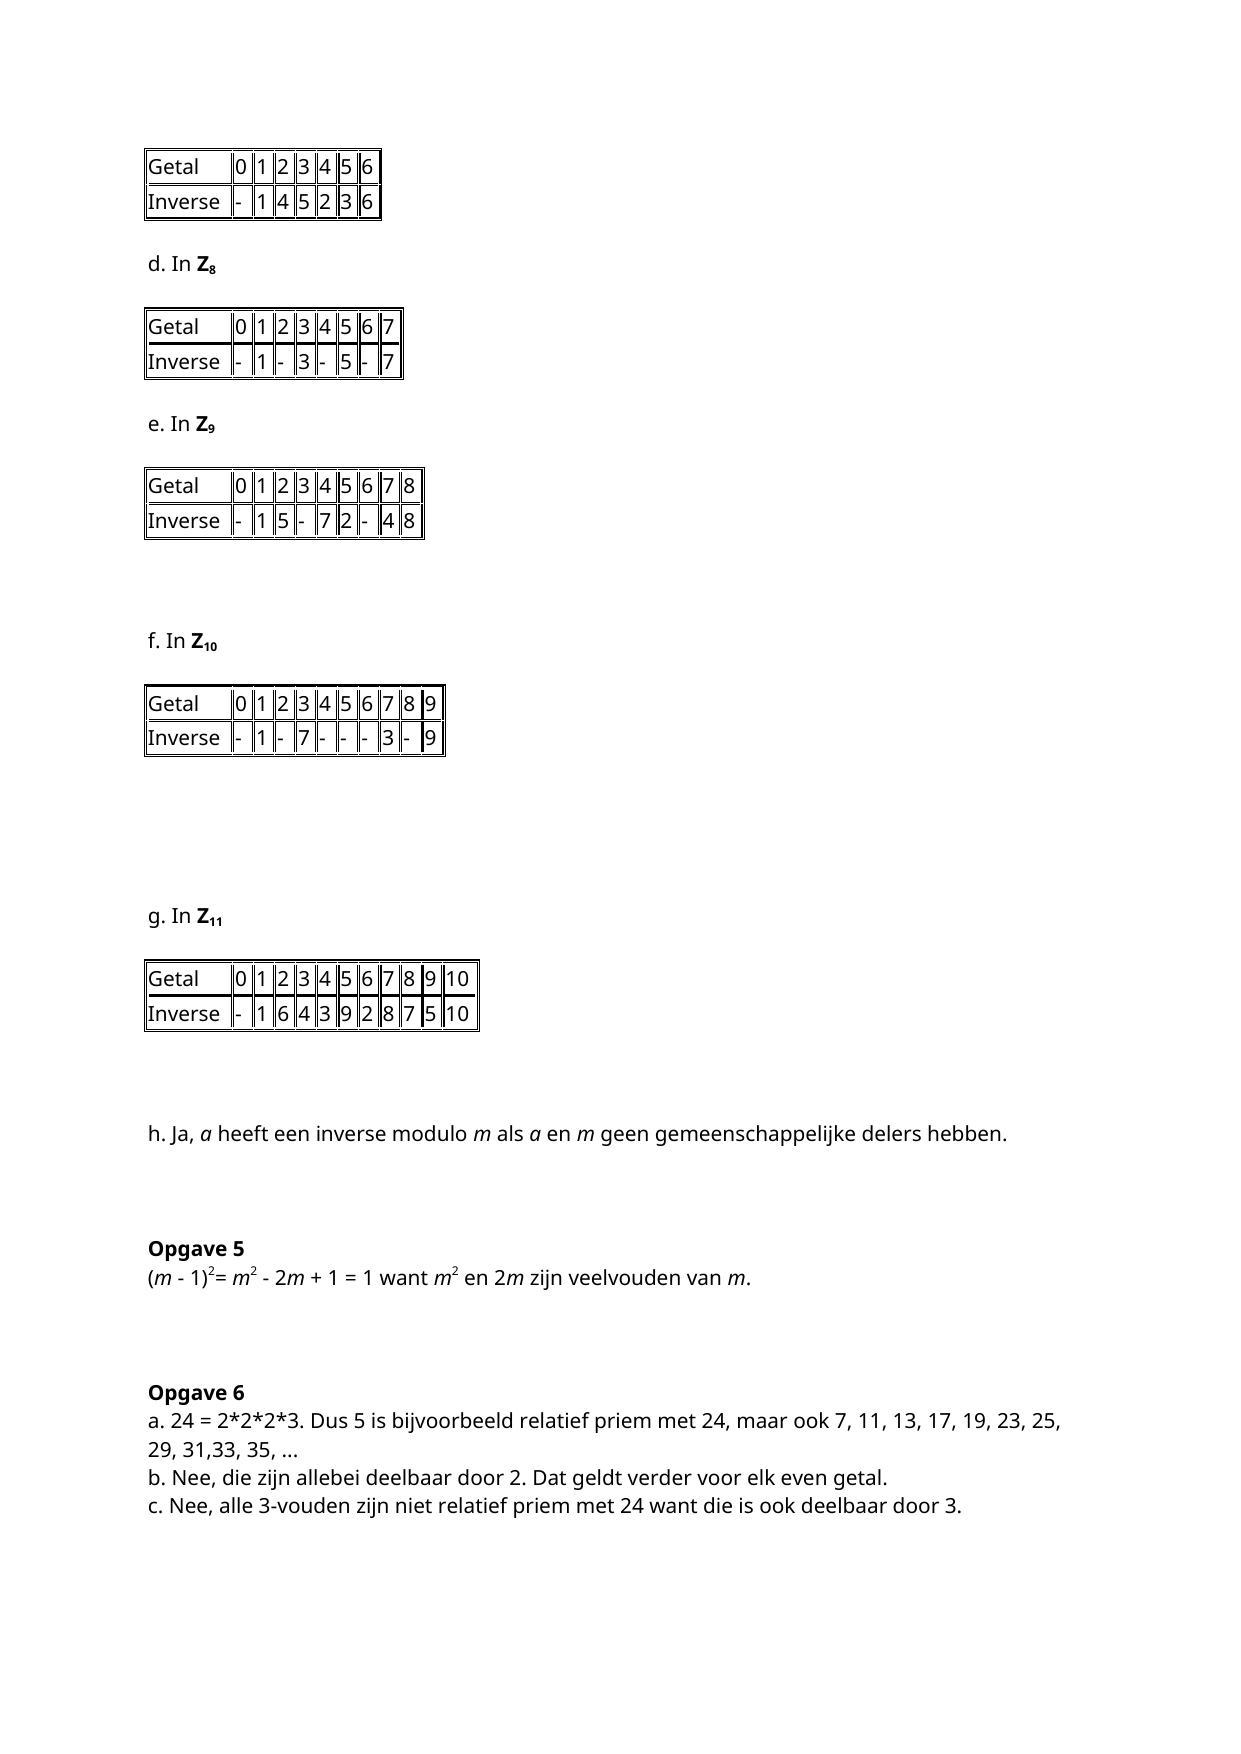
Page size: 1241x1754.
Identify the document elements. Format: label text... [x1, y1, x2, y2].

table_cell 1 [254, 997, 275, 1029]
table_cell - [359, 502, 380, 536]
table_header 2 [275, 311, 296, 342]
table_cell - [296, 505, 317, 536]
table_header 2 [275, 470, 296, 502]
table_header Getal [147, 687, 233, 719]
text Opgave 6 a. 24 = 2*2*2*3. Dus 5 is bijvoorbeeld relatief priem met 24, maar ook 7, 11, 13, 17, 19, 23, 25, 29, 31,33, 35, ... b. Nee, die zijn allebei deelbaar door 2. Dat geldt verder voor elk even getal. c. Nee, alle 3-vouden zijn niet relatief priem met 24 want die is ook deelbaar door 3. [148, 1378, 1093, 1520]
table_header 5 [338, 309, 359, 342]
table_cell - [359, 342, 380, 377]
table_header Getal [147, 151, 233, 182]
table_cell - [317, 722, 338, 753]
table_header 0 [233, 963, 253, 994]
table_cell - [233, 186, 254, 217]
table_cell 1 [254, 722, 274, 753]
table_header 4 [317, 149, 338, 182]
table_cell 7 [380, 342, 400, 377]
table_cell 6 [359, 183, 380, 217]
table_cell - [401, 722, 422, 753]
table_header 5 [338, 149, 359, 182]
table_header 1 [254, 151, 274, 182]
table_cell - [233, 722, 253, 753]
table_cell 3 [317, 994, 338, 1029]
table_cell 7 [401, 997, 422, 1029]
table_cell - [275, 345, 296, 377]
table_cell 6 [275, 997, 296, 1029]
table_cell 8 [380, 997, 401, 1029]
table_cell 3 [380, 722, 401, 753]
table_cell 4 [275, 186, 296, 217]
table_cell - [359, 722, 380, 753]
table_header 9 [422, 961, 443, 994]
table_header 7 [380, 470, 401, 502]
table_cell 2 [317, 183, 338, 217]
table_cell - [233, 345, 254, 377]
table_header 4 [317, 961, 338, 994]
table_header 0 [233, 151, 254, 182]
table_header 4 [317, 311, 338, 342]
table_cell 9 [338, 997, 359, 1029]
table_cell 5 [275, 505, 296, 536]
table_cell 5 [296, 186, 317, 217]
table_header 7 [380, 687, 401, 719]
table_cell Inverse [145, 719, 233, 753]
table_cell 5 [338, 342, 359, 377]
table_header 9 [422, 687, 442, 719]
table_cell - [233, 997, 253, 1029]
table_header 0 [233, 311, 254, 342]
text h. Ja, a heeft een inverse modulo m als a en m geen gemeenschappelijke delers hebben. [148, 1119, 1093, 1147]
table_header 5 [338, 687, 359, 719]
table_cell 1 [254, 345, 275, 377]
table_cell 7 [317, 502, 338, 536]
table_header 8 [401, 961, 422, 994]
table_header 6 [359, 468, 380, 502]
table_header 7 [380, 311, 400, 342]
table_header 7 [380, 963, 401, 994]
table_cell 5 [422, 994, 443, 1029]
table_cell Inverse [147, 183, 233, 217]
table_cell 8 [401, 502, 423, 536]
table_cell Inverse [147, 994, 233, 1029]
text f. In Z10 [148, 626, 1093, 655]
table_header 1 [254, 470, 275, 502]
table_header 5 [338, 963, 359, 994]
text Opgave 5 (m - 1)2= m2 - 2m + 1 = 1 want m2 en 2m zijn veelvouden van m. [148, 1234, 1093, 1291]
table_cell 2 [338, 505, 359, 536]
table_header 2 [275, 151, 296, 182]
table_cell Inverse [147, 342, 232, 377]
table_header 2 [275, 687, 296, 719]
table_cell 9 [422, 719, 444, 753]
table_header 8 [401, 686, 422, 719]
table_header 8 [401, 470, 421, 502]
table_header 3 [296, 470, 317, 502]
table_cell 1 [254, 186, 274, 217]
table_header 0 [233, 470, 253, 502]
table_cell - [317, 345, 338, 377]
table_cell Inverse [145, 502, 233, 536]
table_cell 10 [443, 994, 477, 1029]
text e. In Z9 [148, 409, 1093, 438]
table_header 4 [317, 468, 338, 502]
table_cell 4 [380, 505, 401, 536]
table_header 5 [338, 470, 359, 502]
table_header 6 [359, 151, 379, 182]
table_header 1 [254, 311, 275, 342]
table_cell - [338, 722, 359, 753]
table_cell - [275, 722, 296, 753]
table_header 0 [233, 687, 253, 719]
table_header 2 [275, 963, 296, 994]
table_cell 1 [254, 505, 275, 536]
table_header Getal [147, 470, 233, 502]
table_header 6 [359, 687, 380, 719]
table_header Getal [147, 963, 233, 994]
text g. In Z11 [148, 901, 1093, 930]
table_header 4 [317, 687, 338, 719]
table_header 3 [296, 963, 317, 994]
table_cell 4 [296, 997, 317, 1029]
table_cell 2 [359, 994, 380, 1029]
table_cell 3 [338, 183, 359, 217]
table_header 1 [254, 687, 274, 719]
table_header 3 [296, 151, 317, 182]
table_header Getal [147, 311, 232, 342]
table_header 3 [296, 311, 317, 342]
table_header 3 [296, 687, 317, 719]
table_cell - [233, 505, 253, 536]
table_cell 7 [296, 722, 317, 753]
table_cell 3 [296, 345, 317, 377]
table_header 6 [359, 961, 380, 994]
table_header 10 [443, 963, 477, 994]
table_header 1 [254, 963, 275, 994]
table_header 6 [359, 309, 380, 342]
text d. In Z8 [148, 249, 1093, 278]
